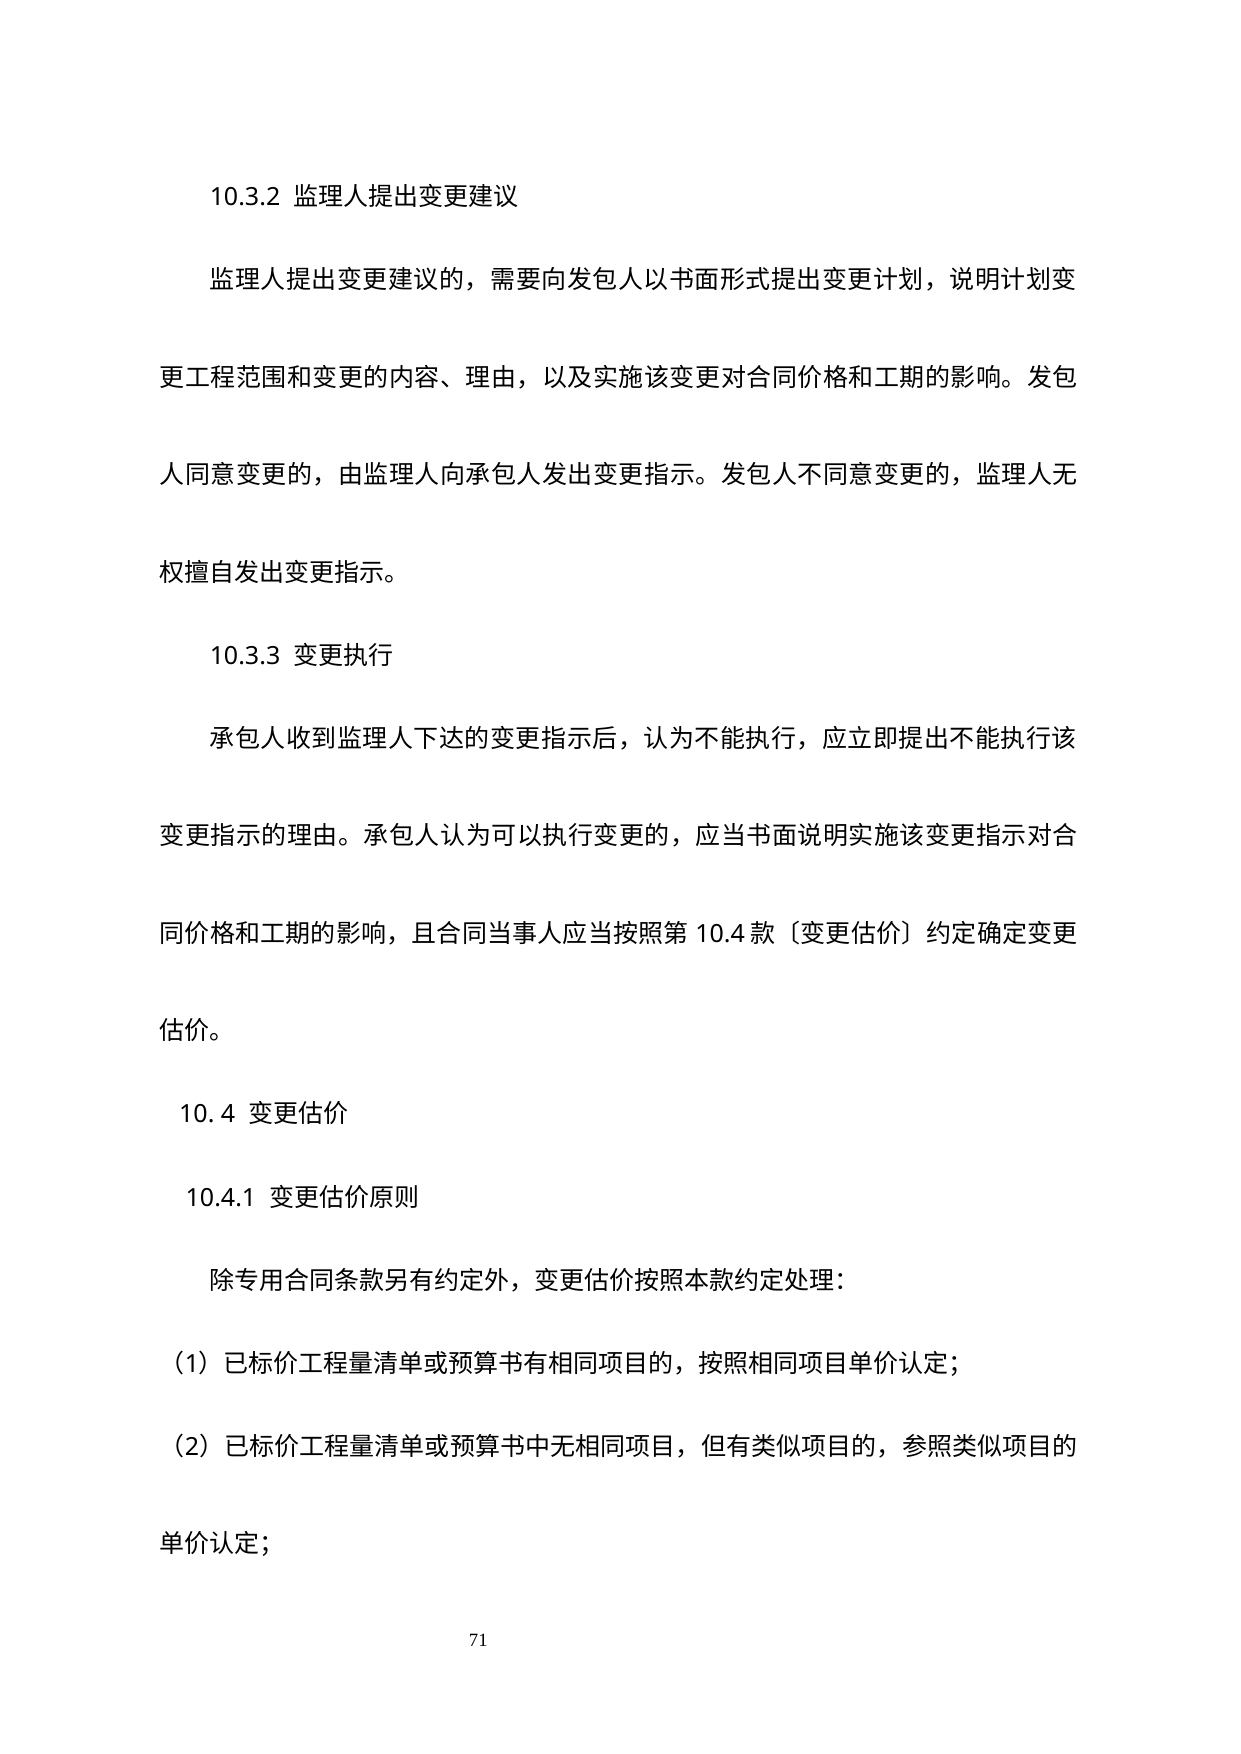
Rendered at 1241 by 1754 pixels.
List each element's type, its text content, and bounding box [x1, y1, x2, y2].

text 10.3.3 变更执行 [159, 621, 1078, 686]
text 10.4.1 变更估价原则 [159, 1163, 1078, 1228]
text 承包人收到监理人下达的变更指示后，认为不能执行，应立即提出不能执行该变更指示的理由。承包人认为可以执行变更的，应当书面说明实施该变更指示对合同价格和工期的影响，且合同当事人应当按照第10.4款〔变更估价〕约定确定变更估价。 [159, 704, 1078, 1061]
text 10. 4 变更估价 [159, 1079, 1078, 1144]
text （2）已标价工程量清单或预算书中无相同项目，但有类似项目的，参照类似项目的单价认定； [159, 1412, 1078, 1574]
text 监理人提出变更建议的，需要向发包人以书面形式提出变更计划，说明计划变更工程范围和变更的内容、理由，以及实施该变更对合同价格和工期的影响。发包人同意变更的，由监理人向承包人发出变更指示。发包人不同意变更的，监理人无权擅自发出变更指示。 [159, 245, 1078, 603]
text （1）已标价工程量清单或预算书有相同项目的，按照相同项目单价认定； [159, 1329, 1078, 1394]
text 除专用合同条款另有约定外，变更估价按照本款约定处理： [159, 1246, 1078, 1311]
text 10.3.2 监理人提出变更建议 [159, 162, 1078, 227]
